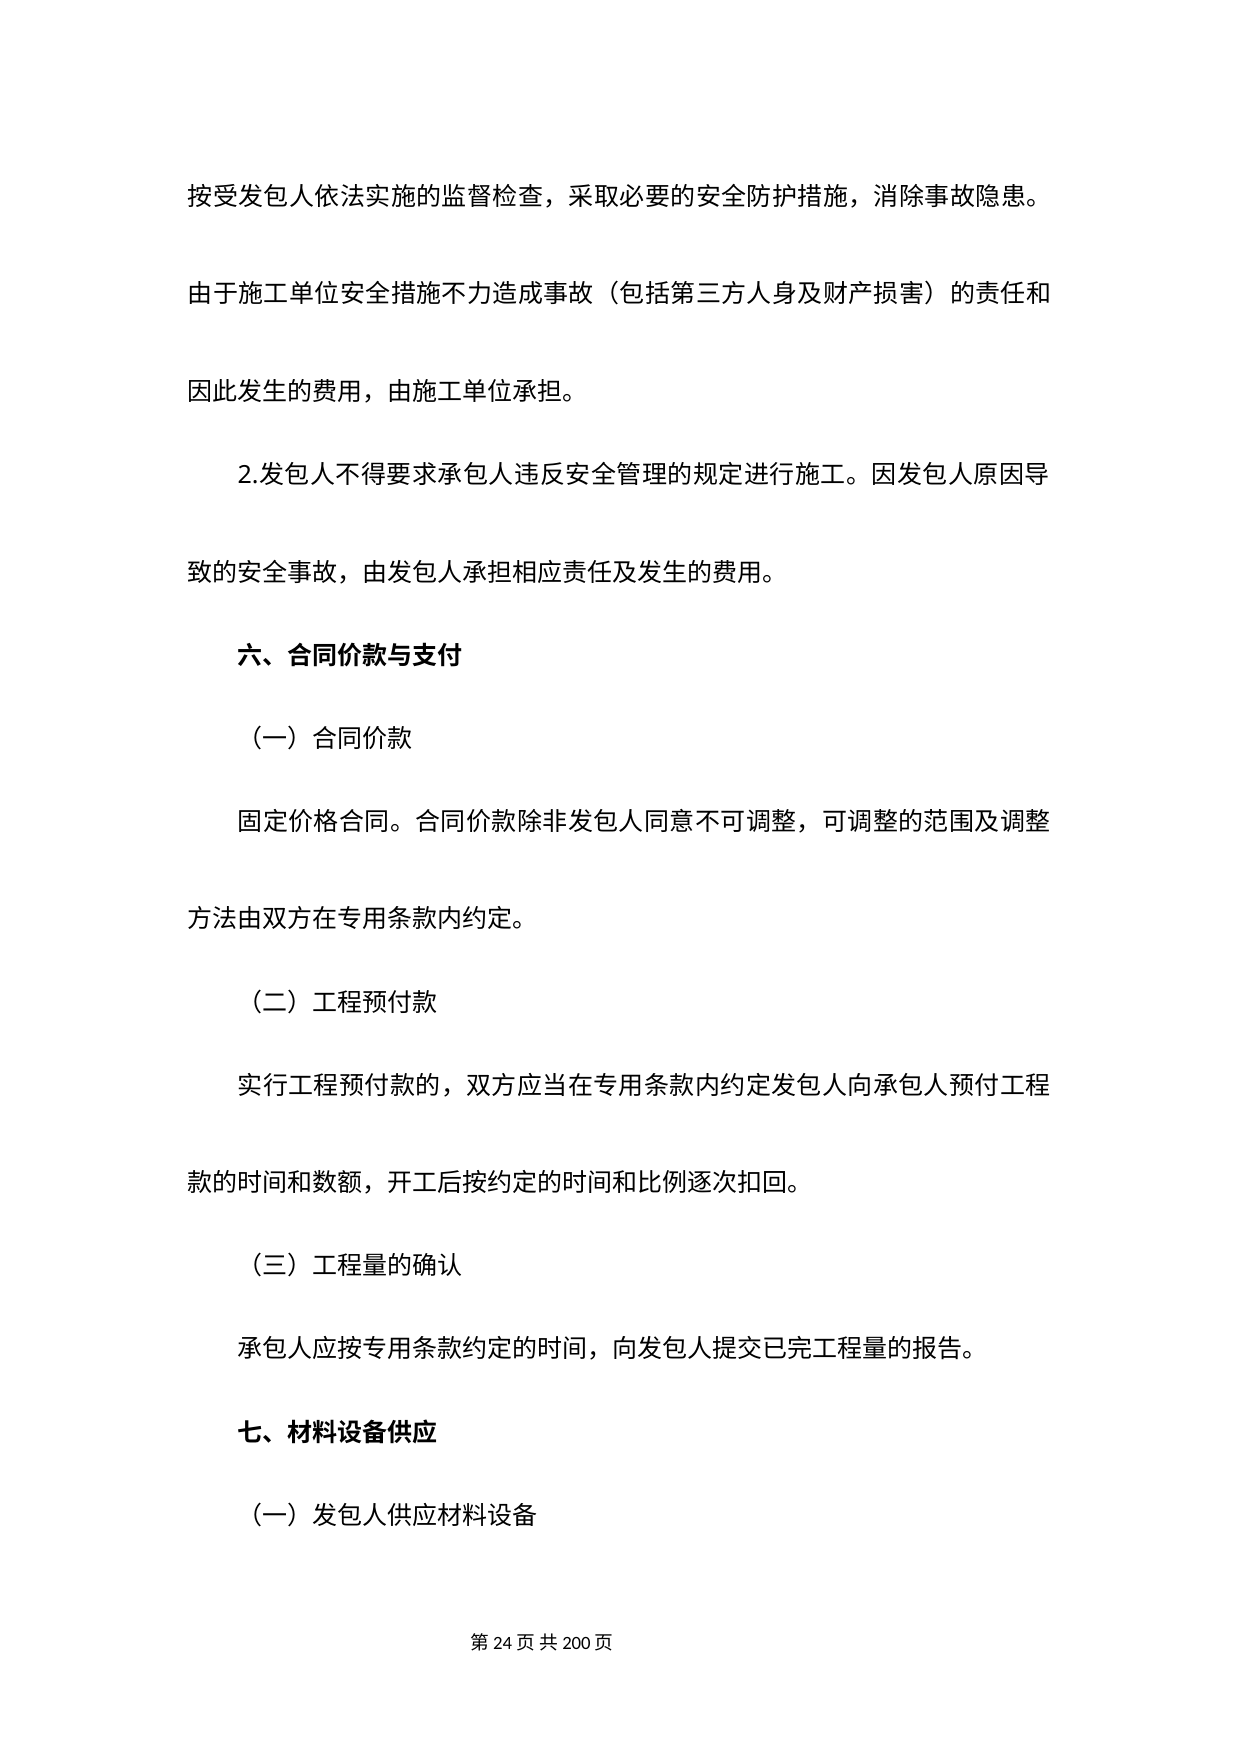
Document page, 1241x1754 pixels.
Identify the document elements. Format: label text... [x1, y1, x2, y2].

text （二）工程预付款 [187, 968, 1053, 1033]
text 七、材料设备供应 [187, 1398, 1053, 1463]
text 固定价格合同。合同价款除非发包人同意不可调整，可调整的范围及调整方法由双方在专用条款内约定。 [187, 787, 1053, 949]
text （三）工程量的确认 [187, 1231, 1053, 1296]
text 承包人应按专用条款约定的时间，向发包人提交已完工程量的报告。 [187, 1314, 1053, 1379]
text 2.发包人不得要求承包人违反安全管理的规定进行施工。因发包人原因导致的安全事故，由发包人承担相应责任及发生的费用。 [187, 440, 1053, 603]
text 六、合同价款与支付 [187, 621, 1053, 686]
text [187, 162, 1053, 422]
text 实行工程预付款的，双方应当在专用条款内约定发包人向承包人预付工程款的时间和数额，开工后按约定的时间和比例逐次扣回。 [187, 1051, 1053, 1213]
text （一）合同价款 [187, 704, 1053, 769]
text （一）发包人供应材料设备 [187, 1481, 1053, 1546]
